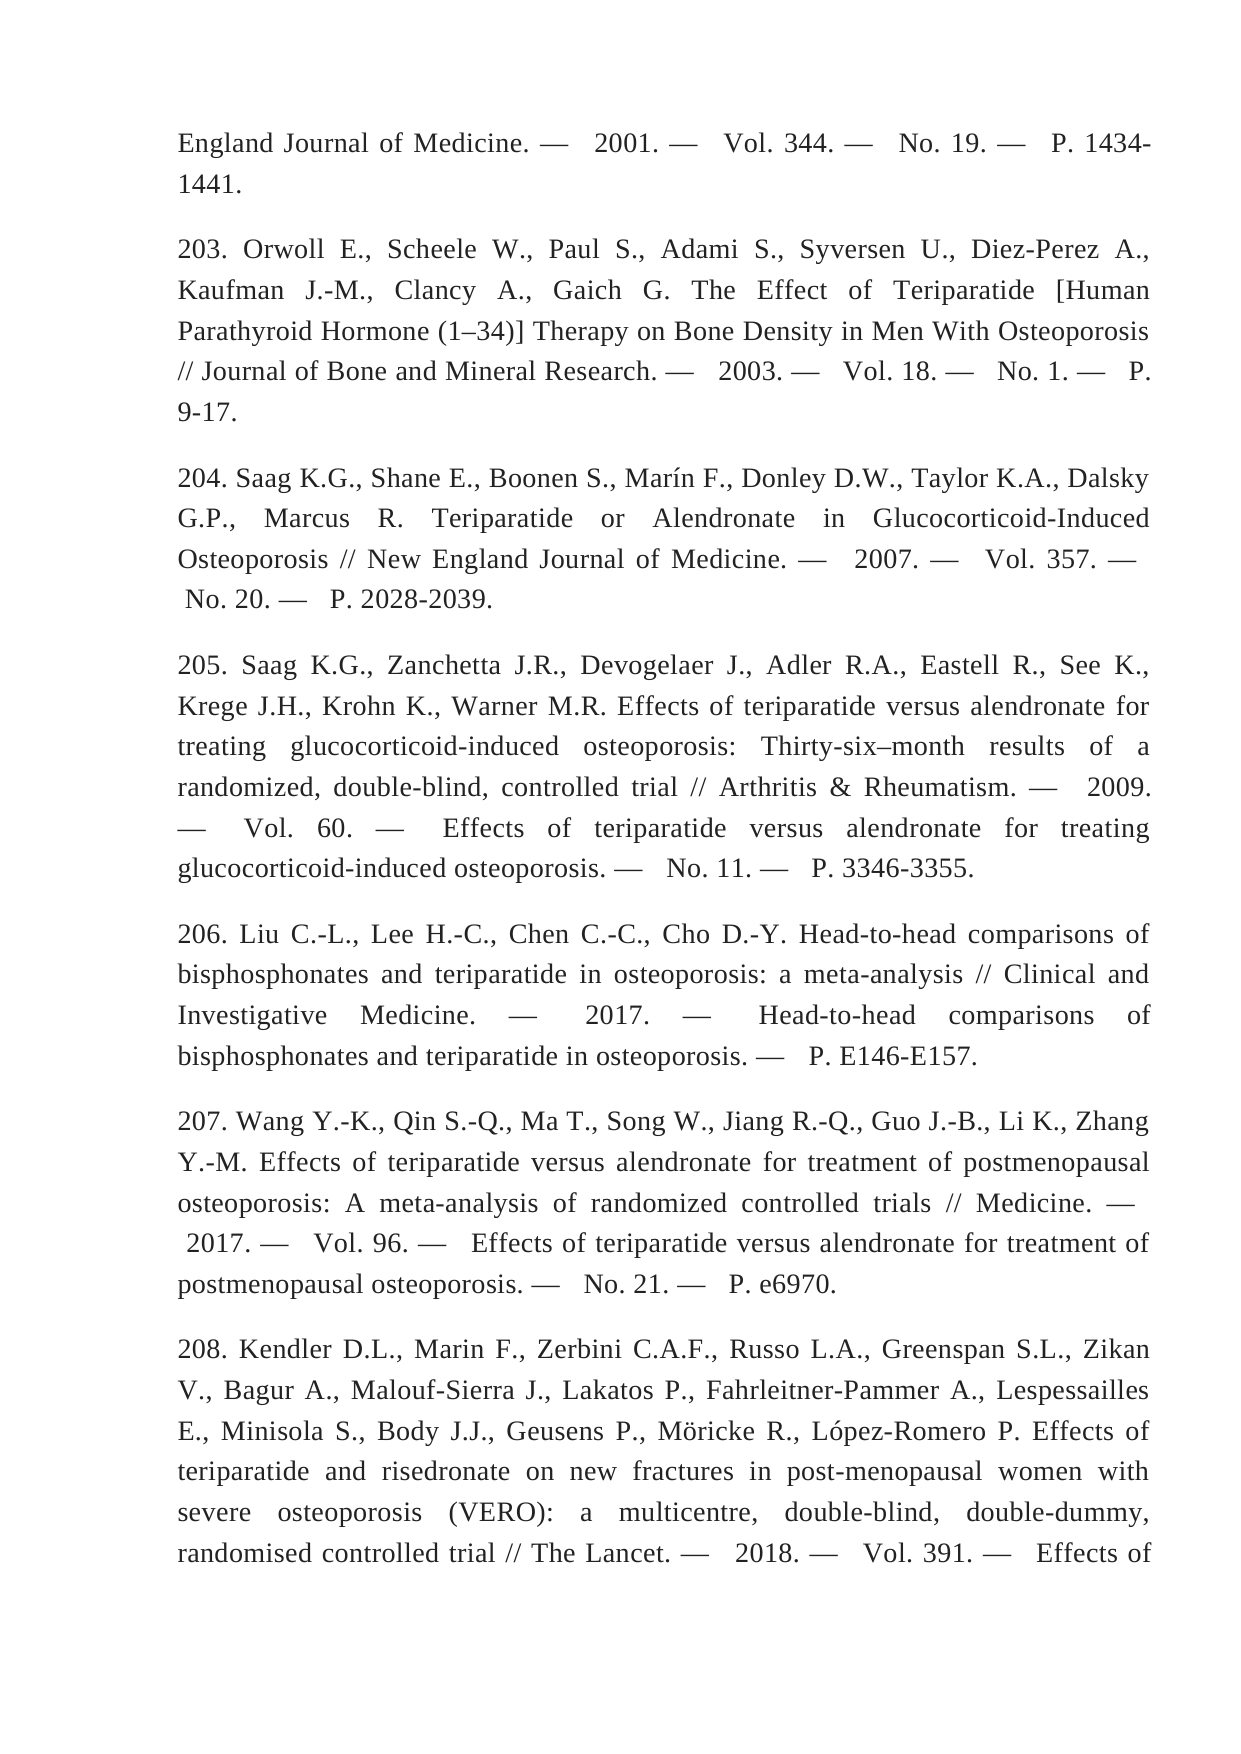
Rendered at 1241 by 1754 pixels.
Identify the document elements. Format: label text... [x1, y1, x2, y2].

text 205. Saag K.G., Zanchetta J.R., Devogelaer J., Adler R.A., Eastell R., See K., Krege J.H., Krohn K., Warner M.R. Effects of teriparatide versus alendronate for treating glucocorticoid‐induced osteoporosis: Thirty‐six–month results of a randomized, double‐blind, controlled trial // Arthritis & Rheumatism. — 2009. — Vol. 60. — Effects of teriparatide versus alendronate for treating glucocorticoid‐induced osteoporosis. — No. 11. — P. 3346-3355. [177, 640, 1152, 884]
text 206. Liu C.-L., Lee H.-C., Chen C.-C., Cho D.-Y. Head-to-head comparisons of bisphosphonates and teriparatide in osteoporosis: a meta-analysis // Clinical and Investigative Medicine. — 2017. — Head-to-head comparisons of bisphosphonates and teriparatide in osteoporosis. — P. E146-E157. [177, 909, 1152, 1071]
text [177, 1324, 1152, 1568]
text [177, 118, 1152, 199]
text 203. Orwoll E., Scheele W., Paul S., Adami S., Syversen U., Diez-Perez A., Kaufman J.-M., Clancy A., Gaich G. The Effect of Teriparatide [Human Parathyroid Hormone (1–34)] Therapy on Bone Density in Men With Osteoporosis // Journal of Bone and Mineral Research. — 2003. — Vol. 18. — No. 1. — P. 9-17. [177, 224, 1152, 427]
text 207. Wang Y.-K., Qin S.-Q., Ma T., Song W., Jiang R.-Q., Guo J.-B., Li K., Zhang Y.-M. Effects of teriparatide versus alendronate for treatment of postmenopausal osteoporosis: A meta-analysis of randomized controlled trials // Medicine. — 2017. — Vol. 96. — Effects of teriparatide versus alendronate for treatment of postmenopausal osteoporosis. — No. 21. — P. e6970. [177, 1096, 1152, 1299]
text 204. Saag K.G., Shane E., Boonen S., Marín F., Donley D.W., Taylor K.A., Dalsky G.P., Marcus R. Teriparatide or Alendronate in Glucocorticoid-Induced Osteoporosis // New England Journal of Medicine. — 2007. — Vol. 357. — No. 20. — P. 2028-2039. [177, 452, 1152, 615]
